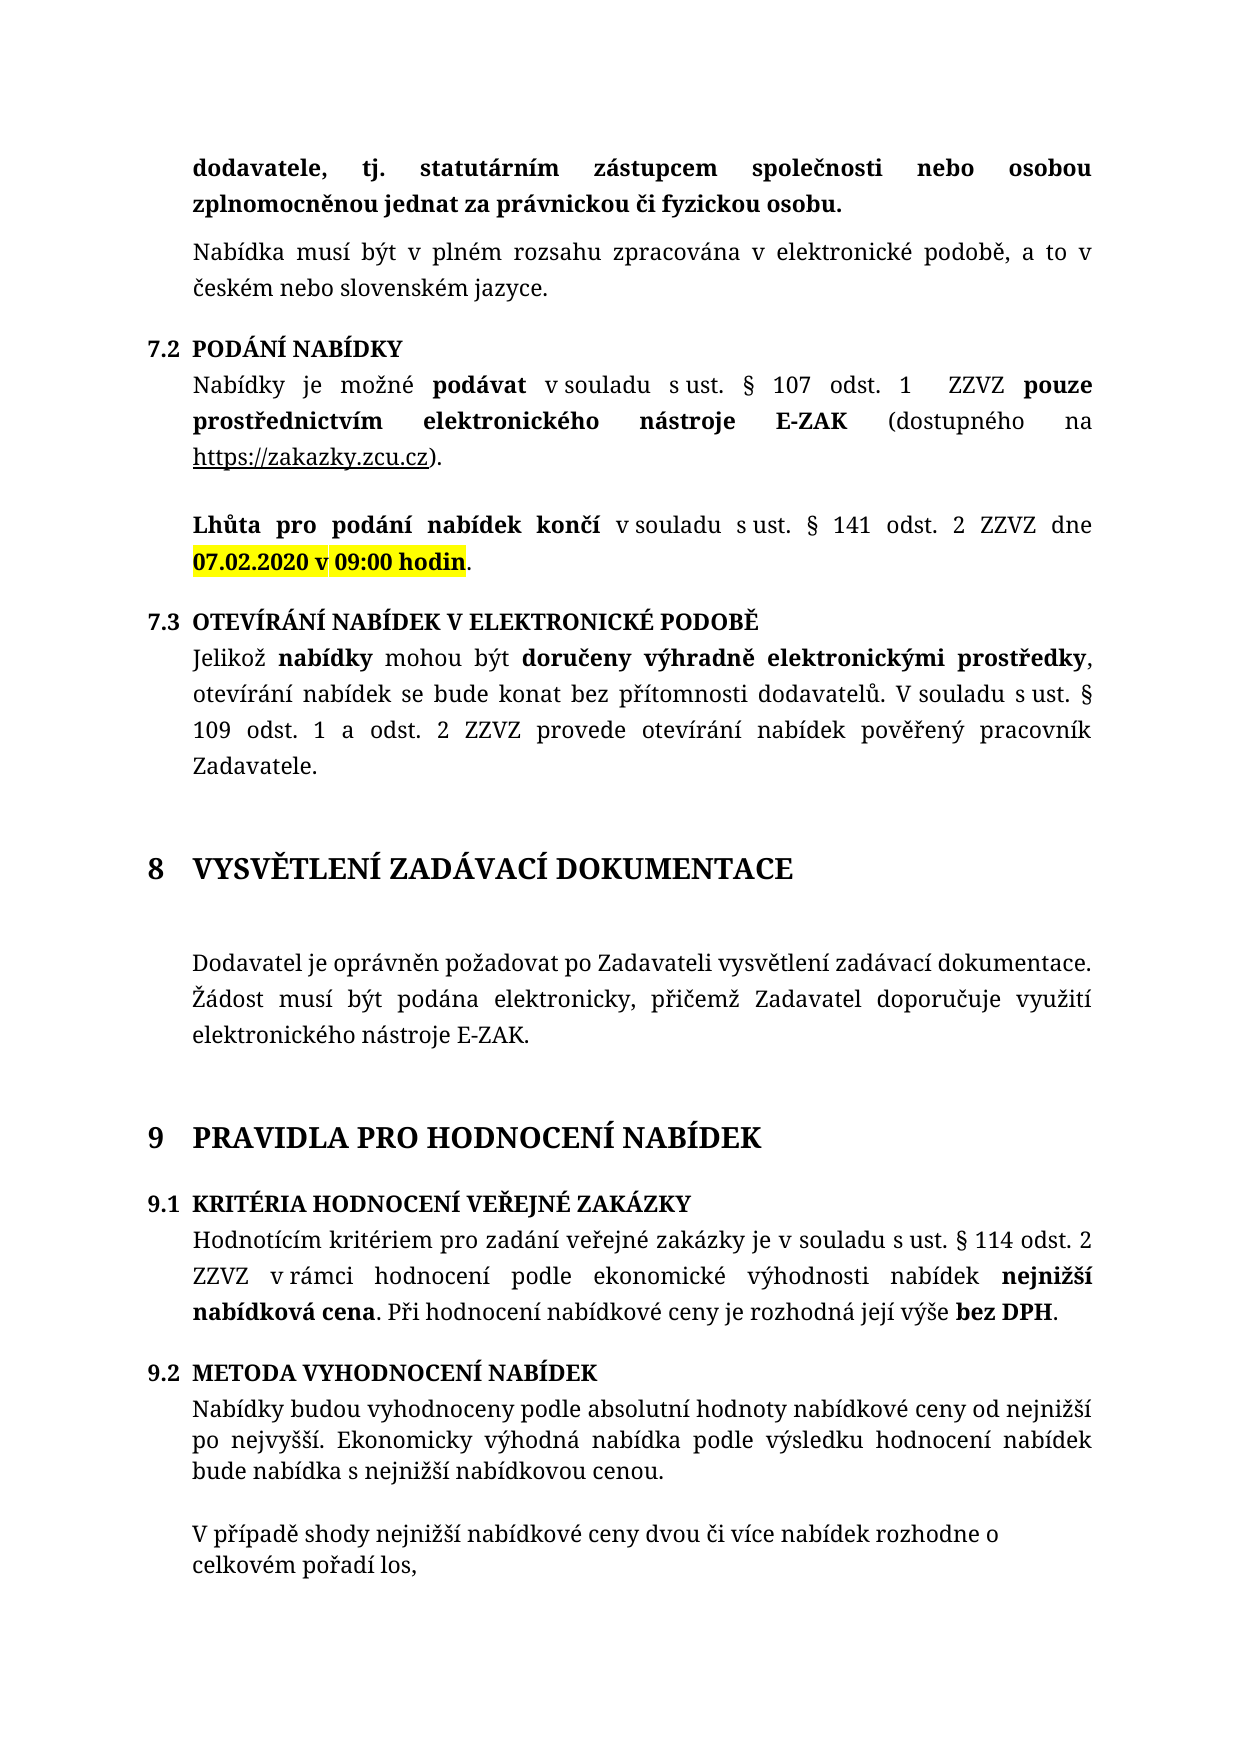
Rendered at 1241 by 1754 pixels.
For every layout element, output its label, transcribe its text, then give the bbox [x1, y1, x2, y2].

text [192, 152, 1093, 219]
text Nabídky je možné podávat v souladu s ust. § 107 odst. 1 ZZVZ pouze prostřednictvím elektronického nástroje E-ZAK (dostupného na https://zakazky.zcu.cz). [193, 369, 1093, 472]
text V případě shody nejnižší nabídkové ceny dvou či více nabídek rozhodne o celkovém pořadí los, [192, 1518, 1093, 1580]
text Lhůta pro podání nabídek končí v souladu s ust. § 141 odst. 2 ZZVZ dne 07.02.2020 v 09:00 hodin. [193, 509, 1093, 577]
text Nabídky budou vyhodnoceny podle absolutní hodnoty nabídkové ceny od nejnižší po nejvyšší. Ekonomicky výhodná nabídka podle výsledku hodnocení nabídek bude nabídka s nejnižší nabídkovou cenou. [192, 1393, 1093, 1487]
text Dodavatel je oprávněn požadovat po Zadavateli vysvětlení zadávací dokumentace. Žádost musí být podána elektronicky, přičemž Zadavatel doporučuje využití elektronického nástroje E-ZAK. [192, 947, 1093, 1050]
text Jelikož nabídky mohou být doručeny výhradně elektronickými prostředky, otevírání nabídek se bude konat bez přítomnosti dodavatelů. V souladu s ust. § 109 odst. 1 a odst. 2 ZZVZ provede otevírání nabídek pověřený pracovník Zadavatele. [193, 642, 1093, 781]
subtitle METODA VYHODNOCENÍ NABÍDEK [147, 1357, 1093, 1388]
text Hodnotícím kritériem pro zadání veřejné zakázky je v souladu s ust. § 114 odst. 2 ZZVZ v rámci hodnocení podle ekonomické výhodnosti nabídek nejnižší nabídková cena. Při hodnocení nabídkové ceny je rozhodná její výše bez DPH. [193, 1224, 1093, 1327]
subtitle OTEVÍRÁNÍ NABÍDEK V ELEKTRONICKÉ PODOBĚ [148, 606, 1093, 638]
text Nabídka musí být v plném rozsahu zpracována v elektronické podobě, a to v českém nebo slovenském jazyce. [193, 236, 1093, 303]
subtitle PRAVIDLA PRO HODNOCENÍ NABÍDEK [148, 1117, 1093, 1157]
subtitle PODÁNÍ NABÍDKY [147, 333, 1093, 364]
subtitle VYSVĚTLENÍ ZADÁVACÍ DOKUMENTACE [148, 848, 1093, 888]
subtitle KRITÉRIA HODNOCENÍ VEŘEJNÉ ZAKÁZKY [147, 1188, 1093, 1219]
